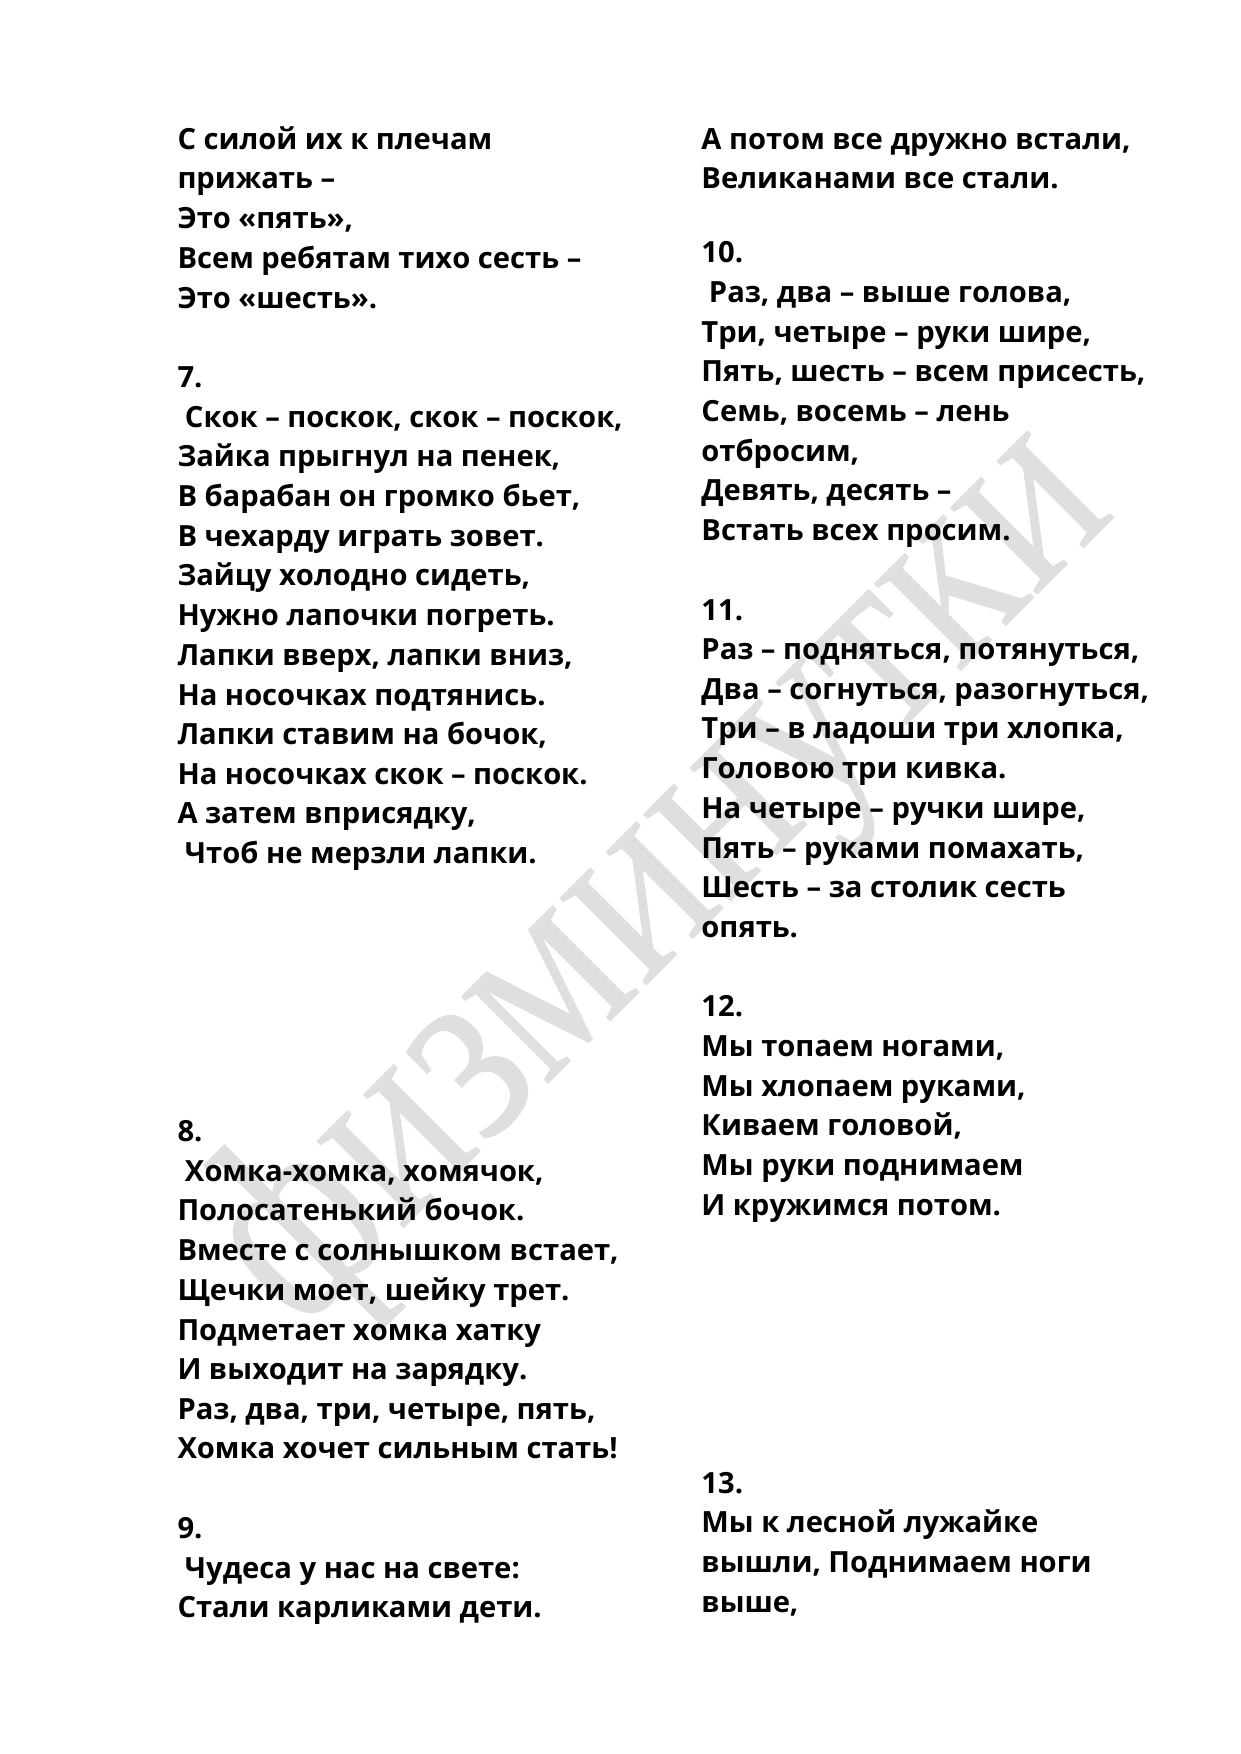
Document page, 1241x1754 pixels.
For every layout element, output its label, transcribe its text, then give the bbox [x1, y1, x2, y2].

text На носочках скок – поскок. [177, 753, 627, 793]
text Девять, десять – [701, 470, 1152, 509]
text Полосатенький бочок. [177, 1190, 627, 1229]
text Пять – руками помахать, [701, 827, 1152, 867]
text Вместе с солнышком встает, [177, 1229, 627, 1269]
text В чехарду играть зовет. [177, 515, 627, 555]
text Мы к лесной лужайке вышли, Поднимаем ноги выше, [701, 1502, 1152, 1621]
text 8. [177, 1110, 627, 1150]
text Два – согнуться, разогнуться, [701, 668, 1152, 708]
text Скок – поскок, скок – поскок, [177, 396, 627, 436]
text Зайка прыгнул на пенек, [177, 436, 627, 475]
text В барабан он громко бьет, [177, 475, 627, 515]
text Раз, два – выше голова, [701, 271, 1152, 311]
text Мы руки поднимаем [701, 1144, 1152, 1184]
text Хомка-хомка, хомячок, [177, 1150, 627, 1190]
text Всем ребятам тихо сесть – [177, 237, 627, 277]
text Головою три кивка. [701, 747, 1152, 787]
text А потом все дружно встали, [701, 118, 1152, 158]
text 7. [177, 356, 627, 396]
text Чтоб не мерзли лапки. [177, 832, 627, 872]
text 12. [701, 986, 1152, 1025]
text Зайцу холодно сидеть, [177, 555, 627, 594]
text Лапки ставим на бочок, [177, 713, 627, 753]
text Лапки вверх, лапки вниз, [177, 634, 627, 674]
text Чудеса у нас на свете: [177, 1547, 627, 1587]
text 11. [701, 589, 1152, 628]
text И выходит на зарядку. [177, 1348, 627, 1388]
text А затем вприсядку, [177, 793, 627, 832]
text Хомка хочет сильным стать! [177, 1428, 627, 1467]
text Пять, шесть – всем присесть, [701, 351, 1152, 390]
text Это «шесть». [177, 277, 627, 317]
text Это «пять», [177, 197, 627, 237]
text Раз – подняться, потянуться, [701, 628, 1152, 668]
text Щечки моет, шейку трет. [177, 1269, 627, 1309]
text 9. [177, 1507, 627, 1547]
text Мы хлопаем руками, [701, 1065, 1152, 1105]
text Семь, восемь – лень отбросим, [701, 390, 1152, 470]
text С силой их к плечам прижать – [177, 118, 627, 197]
text Встать всех просим. [701, 509, 1152, 549]
text Мы топаем ногами, [701, 1025, 1152, 1065]
text На четыре – ручки шире, [701, 787, 1152, 827]
text Раз, два, три, четыре, пять, [177, 1388, 627, 1428]
text Стали карликами дети. [177, 1587, 627, 1626]
text Киваем головой, [701, 1105, 1152, 1144]
text 10. [701, 232, 1152, 271]
text 13. [701, 1462, 1152, 1502]
text Три – в ладоши три хлопка, [701, 708, 1152, 747]
text Великанами все стали. [701, 158, 1152, 197]
text И кружимся потом. [701, 1184, 1152, 1224]
text Нужно лапочки погреть. [177, 594, 627, 634]
text Три, четыре – руки шире, [701, 311, 1152, 351]
text На носочках подтянись. [177, 674, 627, 713]
text Подметает хомка хатку [177, 1309, 627, 1348]
text Шесть – за столик сесть опять. [701, 867, 1152, 946]
